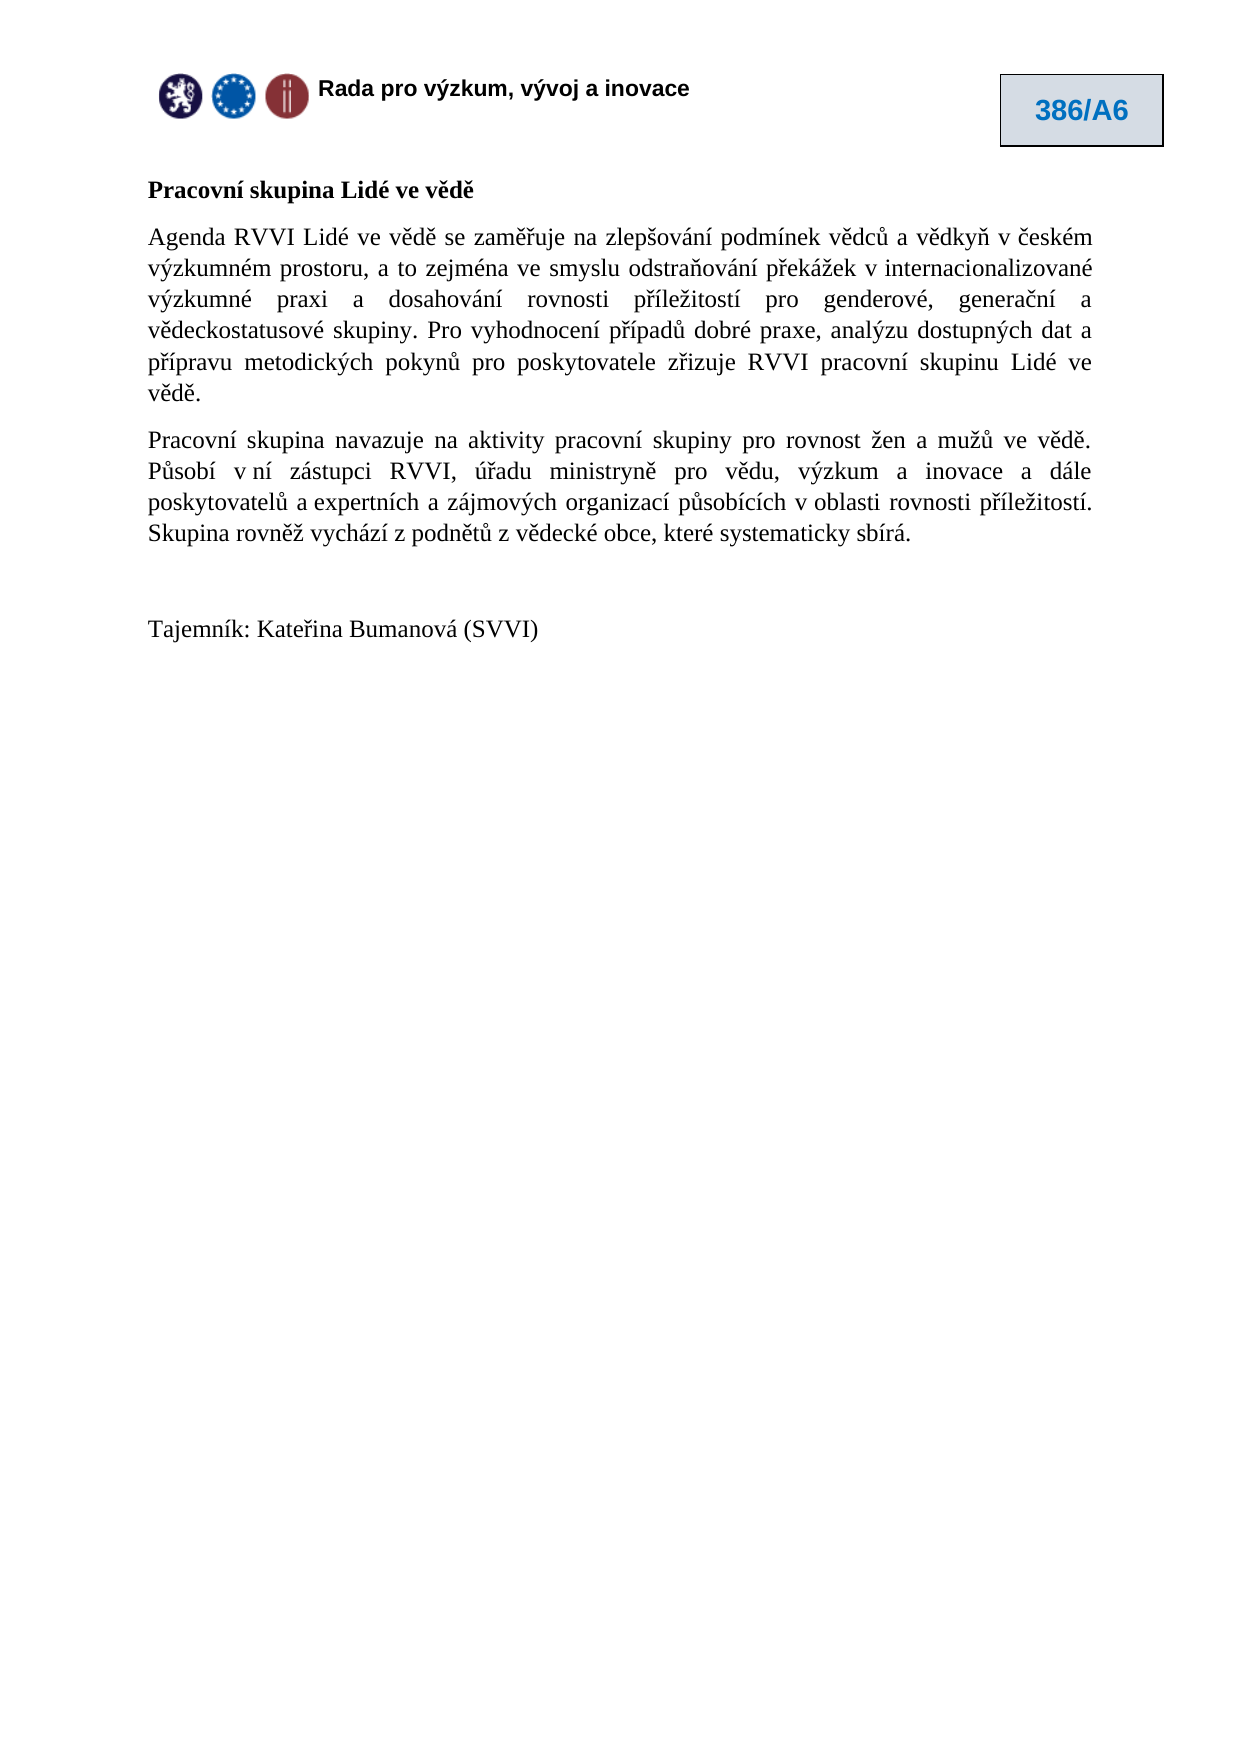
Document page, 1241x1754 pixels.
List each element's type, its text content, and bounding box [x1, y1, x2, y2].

text Agenda RVVI Lidé ve vědě se zaměřuje na zlepšování podmínek vědců a vědkyň v českém výzkumném prostoru, a to zejména ve smyslu odstraňování překážek v internacionalizované výzkumné praxi a dosahování rovnosti příležitostí pro genderové, generační a vědeckostatusové skupiny. Pro vyhodnocení případů dobré praxe, analýzu dostupných dat a přípravu metodických pokynů pro poskytovatele zřizuje RVVI pracovní skupinu Lidé ve vědě. [148, 222, 1093, 406]
text Tajemník: Kateřina Bumanová (SVVI) [148, 614, 1093, 643]
text Pracovní skupina Lidé ve vědě [148, 175, 1093, 203]
picture [158, 73, 309, 120]
text Pracovní skupina navazuje na aktivity pracovní skupiny pro rovnost žen a mužů ve vědě. Působí v ní zástupci RVVI, úřadu ministryně pro vědu, výzkum a inovace a dále poskytovatelů a expertních a zájmových organizací působících v oblasti rovnosti příležitostí. Skupina rovněž vychází z podnětů z vědecké obce, které systematicky sbírá. [148, 425, 1093, 547]
